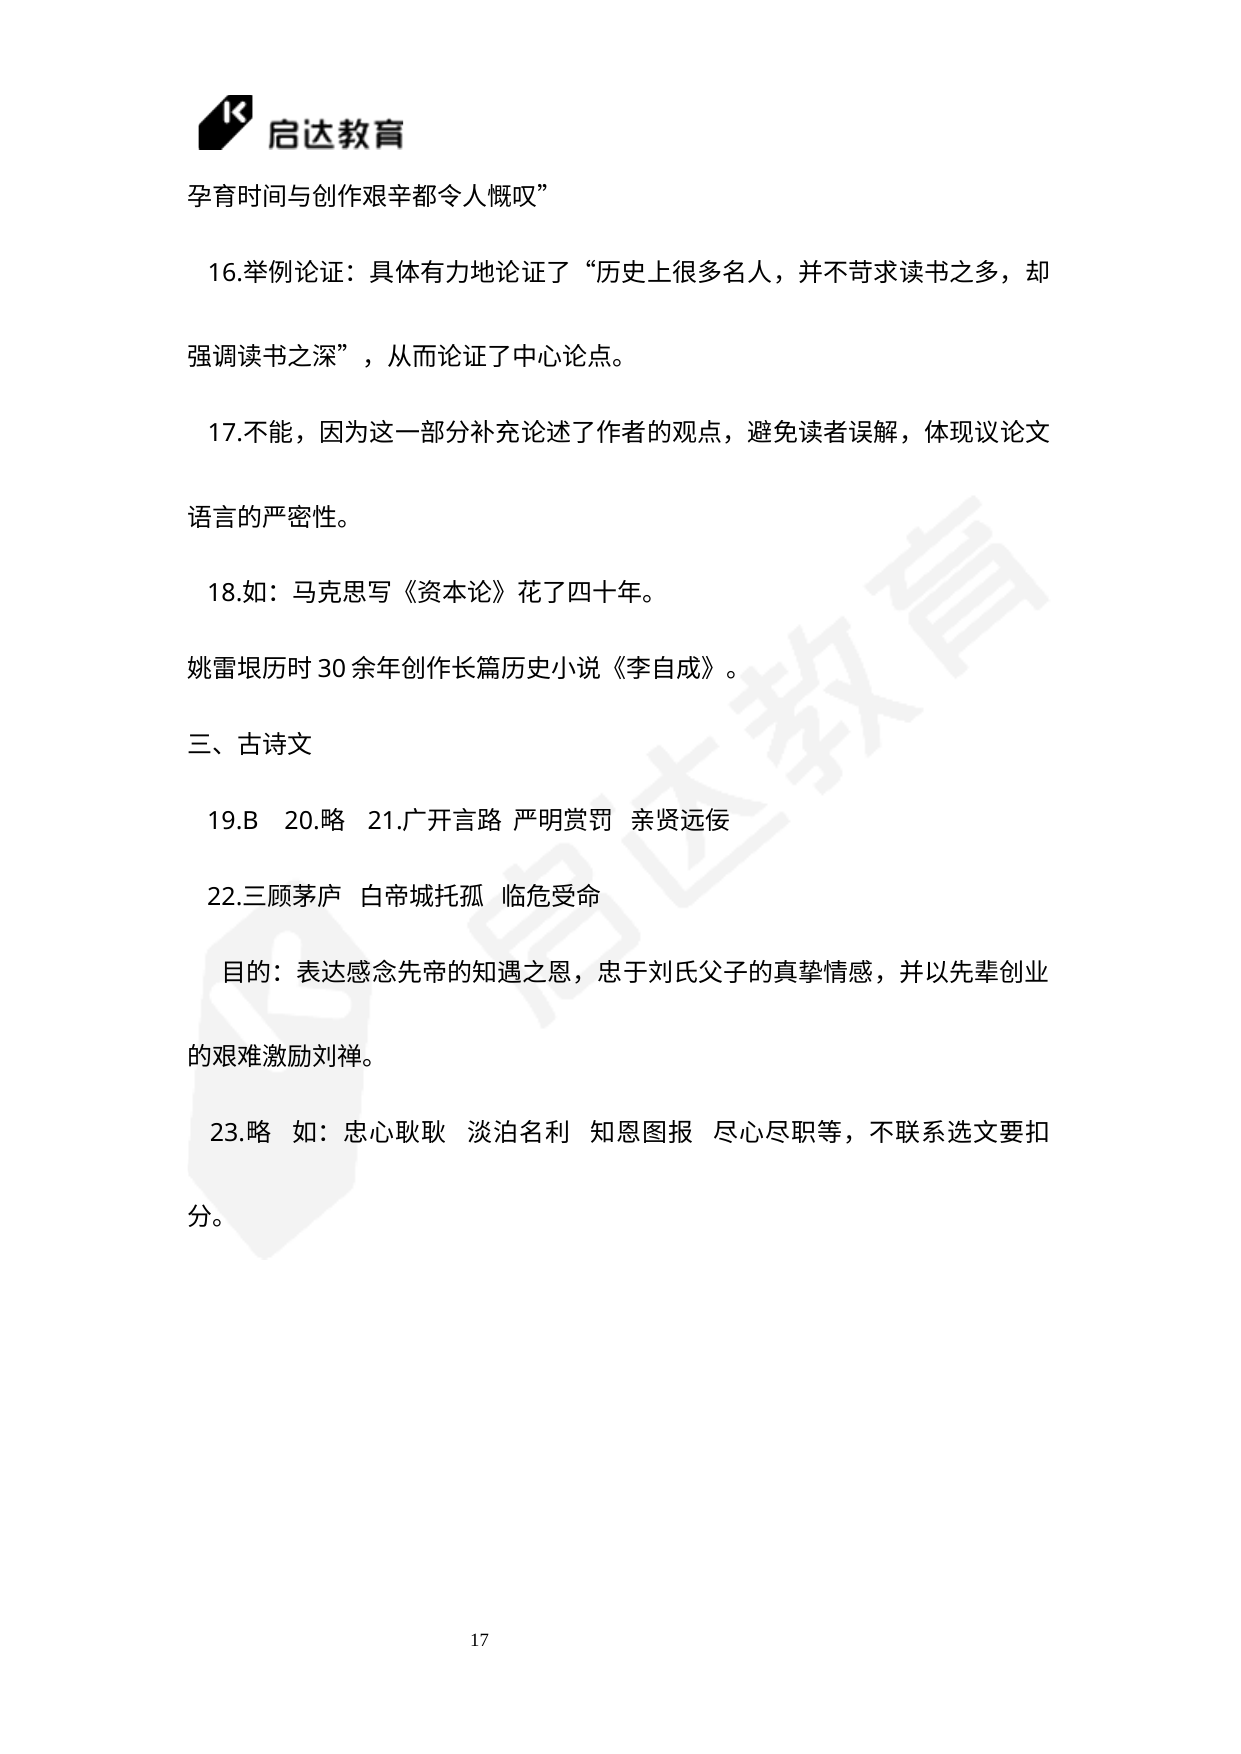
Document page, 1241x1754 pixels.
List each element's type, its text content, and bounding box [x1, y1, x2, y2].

text 目的：表达感念先帝的知遇之恩，忠于刘氏父子的真挚情感，并以先辈创业的艰难激励刘禅。 [187, 938, 1053, 1087]
text 18.如：马克思写《资本论》花了四十年。 [187, 558, 1053, 623]
text 19.B 20.略 21.广开言路 严明赏罚 亲贤远佞 [187, 786, 1053, 851]
text 23.略 如：忠心耿耿 淡泊名利 知恩图报 尽心尽职等，不联系选文要扣分。 [187, 1098, 1053, 1247]
text 22.三顾茅庐 白帝城托孤 临危受命 [187, 862, 1053, 927]
text 17.不能，因为这一部分补充论述了作者的观点，避免读者误解，体现议论文语言的严密性。 [187, 398, 1053, 548]
picture [198, 95, 404, 150]
text 16.举例论证：具体有力地论证了“历史上很多名人，并不苛求读书之多，却强调读书之深”，从而论证了中心论点。 [187, 238, 1053, 387]
text 15.“阅读之深浅，并非小事”和“人类文明长河存在无数经典，不少作品的孕育时间与创作艰辛都令人慨叹” [187, 162, 1053, 227]
text 三、古诗文 [187, 710, 1053, 775]
text 姚雷垠历时30余年创作长篇历史小说《李自成》。 [187, 634, 1053, 699]
